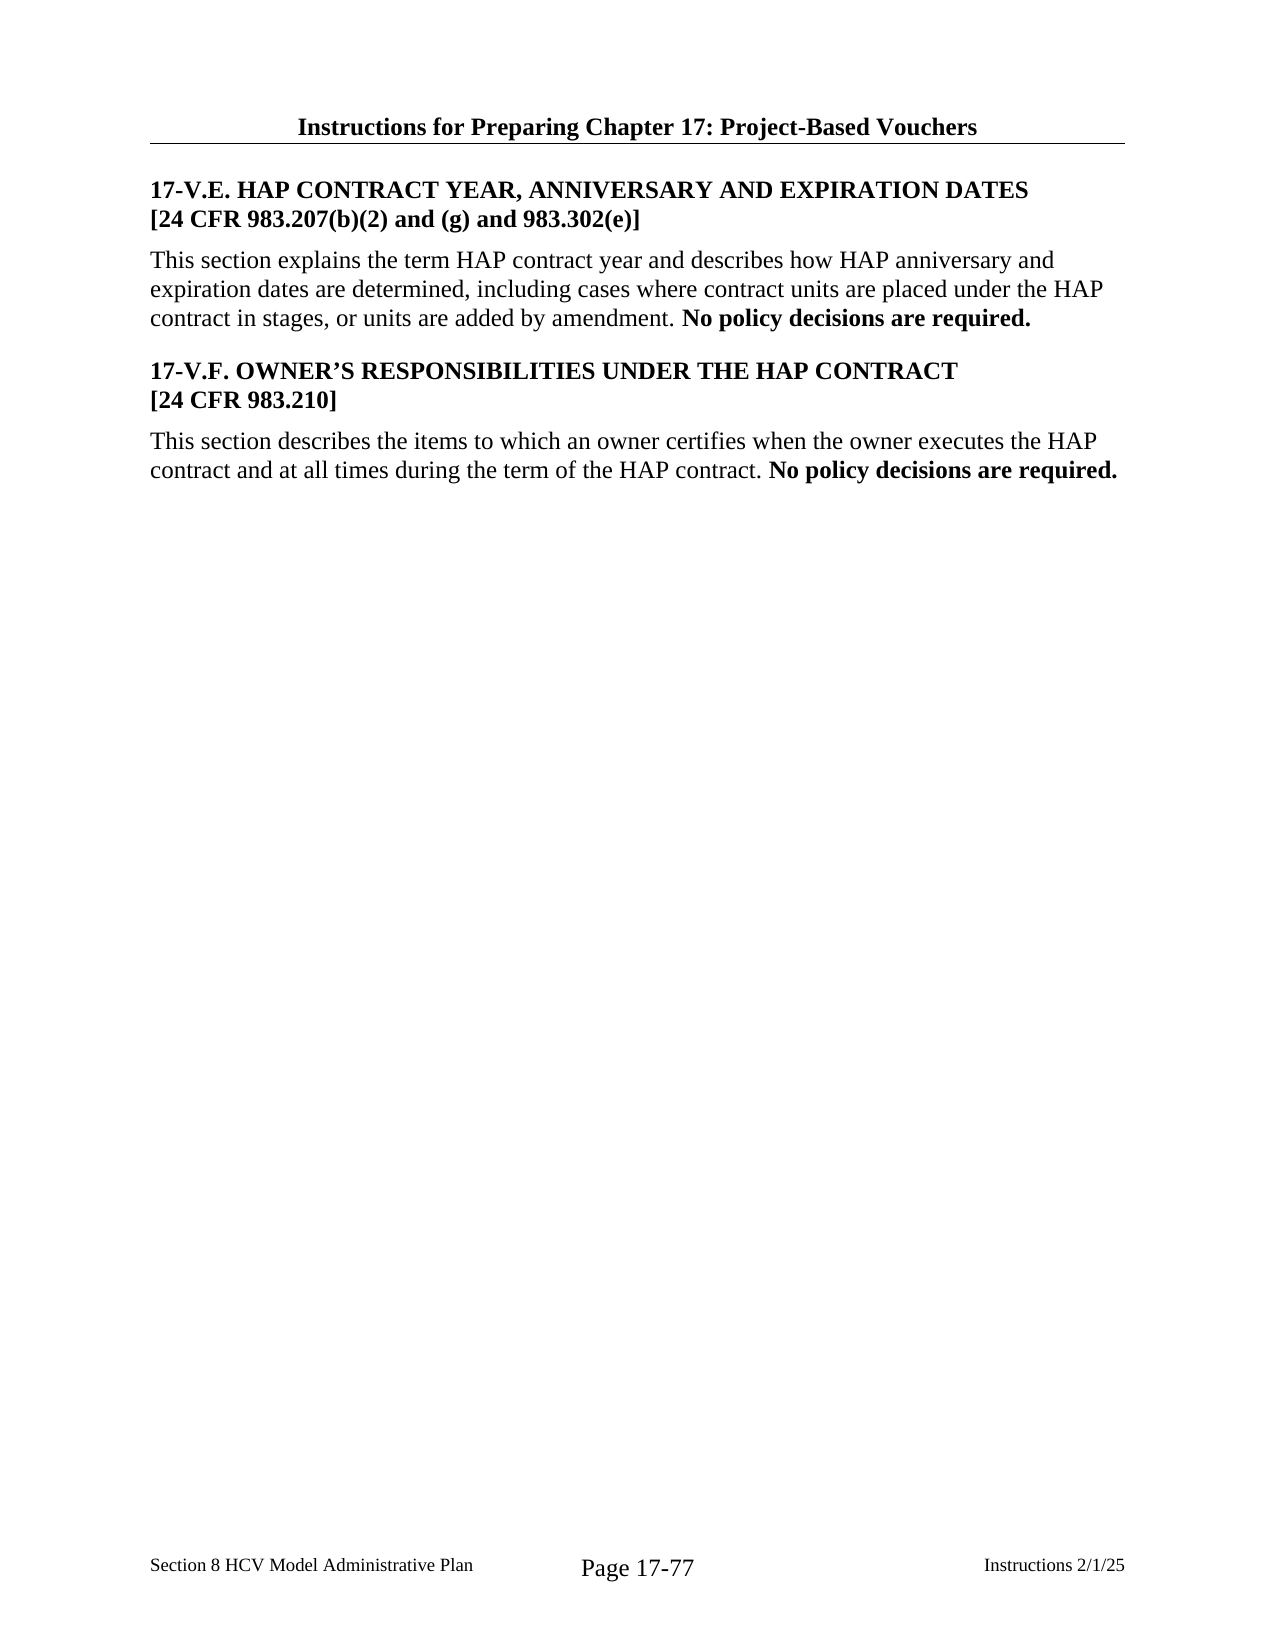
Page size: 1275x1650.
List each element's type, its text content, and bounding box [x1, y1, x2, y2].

text This section describes the items to which an owner certifies when the owner executes the HAP contract and at all times during the term of the HAP contract. No policy decisions are required. [150, 426, 1125, 484]
text 17-V.E. HAP CONTRACT YEAR, ANNIVERSARY AND EXPIRATION DATES [24 CFR 983.207(b)(2) and (g) and 983.302(e)] [150, 175, 1125, 232]
text 17-V.F. OWNER’S RESPONSIBILITIES UNDER THE HAP CONTRACT [24 CFR 983.210] [150, 356, 1125, 414]
text This section explains the term HAP contract year and describes how HAP anniversary and expiration dates are determined, including cases where contract units are placed under the HAP contract in stages, or units are added by amendment. No policy decisions are required. [150, 245, 1125, 331]
